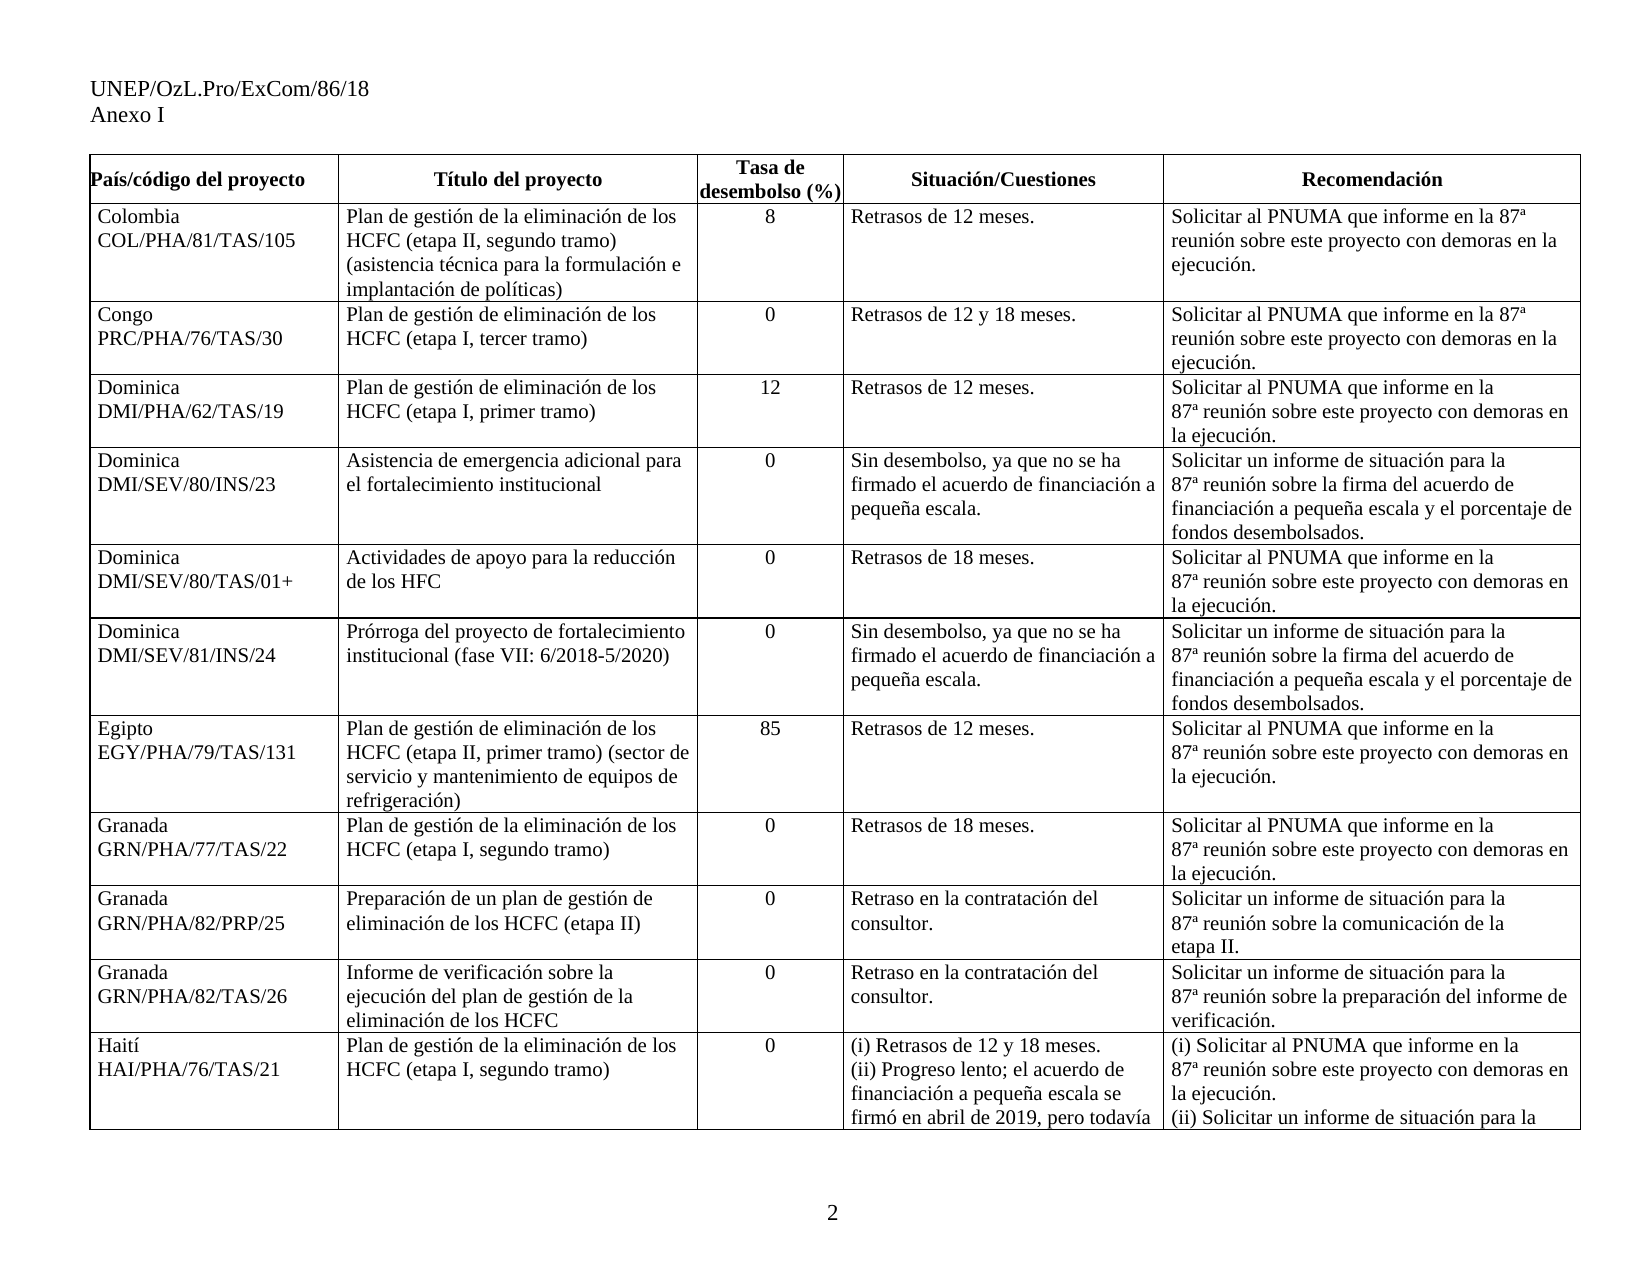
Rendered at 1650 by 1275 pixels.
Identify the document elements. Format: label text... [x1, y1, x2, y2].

table_cell Retrasos de 18 meses. [844, 813, 1163, 885]
table_cell Granada GRN/PHA/82/TAS/26 [91, 960, 338, 1032]
table_cell Solicitar un informe de situación para la 87ª reunión sobre la firma del acuerdo de financiación a pequeña escala y el porcentaje de fondos desembolsados. [1164, 619, 1580, 715]
table_cell Retrasos de 12 meses. [844, 716, 1163, 812]
table_cell 85 [698, 716, 843, 812]
table_cell Congo PRC/PHA/76/TAS/30 [91, 302, 338, 374]
table_cell Retrasos de 18 meses. [844, 545, 1163, 617]
table_cell Solicitar al PNUMA que informe en la 87ª reunión sobre este proyecto con demoras en la ejecución. [1164, 302, 1580, 374]
table_cell Solicitar al PNUMA que informe en la 87ª reunión sobre este proyecto con demoras en la ejecución. [1164, 716, 1580, 812]
table_cell Actividades de apoyo para la reducción de los HFC [339, 545, 697, 617]
table_cell Plan de gestión de eliminación de los HCFC (etapa I, tercer tramo) [339, 302, 697, 374]
table_cell Egipto EGY/PHA/79/TAS/131 [91, 716, 338, 812]
table_cell Retraso en la contratación del consultor. [844, 886, 1163, 958]
table_cell Solicitar al PNUMA que informe en la 87ª reunión sobre este proyecto con demoras en la ejecución. [1164, 813, 1580, 885]
table_cell 0 [698, 1033, 843, 1129]
table_cell 0 [698, 545, 843, 617]
table_cell 0 [698, 813, 843, 885]
table_cell Retraso en la contratación del consultor. [844, 960, 1163, 1032]
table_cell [844, 1033, 1163, 1129]
table_cell Plan de gestión de la eliminación de los HCFC (etapa I, segundo tramo) [339, 813, 697, 885]
table_cell Informe de verificación sobre la ejecución del plan de gestión de la eliminación de los HCFC [339, 960, 697, 1032]
table_cell Asistencia de emergencia adicional para el fortalecimiento institucional [339, 448, 697, 544]
table_cell 0 [698, 302, 843, 374]
table_header Tasa de desembolso (%) [698, 155, 843, 203]
table_cell Colombia COL/PHA/81/TAS/105 [91, 204, 338, 301]
table_cell Preparación de un plan de gestión de eliminación de los HCFC (etapa II) [339, 886, 697, 958]
table_cell Haití HAI/PHA/76/TAS/21 [91, 1033, 338, 1129]
table_header Recomendación [1164, 155, 1580, 203]
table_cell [1164, 1033, 1580, 1129]
table_header País/código del proyecto [91, 155, 338, 203]
table_cell Prórroga del proyecto de fortalecimiento institucional (fase VII: 6/2018-5/2020) [339, 619, 697, 715]
table_cell Solicitar un informe de situación para la 87ª reunión sobre la comunicación de la etapa II. [1164, 886, 1580, 958]
table_cell Solicitar al PNUMA que informe en la 87ª reunión sobre este proyecto con demoras en la ejecución. [1164, 545, 1580, 617]
table_cell Retrasos de 12 meses. [844, 204, 1163, 301]
table_cell Retrasos de 12 meses. [844, 375, 1163, 447]
table_cell Solicitar un informe de situación para la 87ª reunión sobre la preparación del informe de verificación. [1164, 960, 1580, 1032]
table_header Título del proyecto [339, 155, 697, 203]
table_cell 0 [698, 448, 843, 544]
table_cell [339, 1033, 697, 1129]
table_cell 0 [698, 960, 843, 1032]
table_cell 8 [698, 204, 843, 301]
table_cell Sin desembolso, ya que no se ha firmado el acuerdo de financiación a pequeña escala. [844, 619, 1163, 715]
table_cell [1164, 204, 1580, 301]
table_cell Dominica DMI/PHA/62/TAS/19 [91, 375, 338, 447]
table_cell Granada GRN/PHA/77/TAS/22 [91, 813, 338, 885]
table_cell Plan de gestión de eliminación de los HCFC (etapa II, primer tramo) (sector de servicio y mantenimiento de equipos de refrigeración) [339, 716, 697, 812]
table_cell 0 [698, 619, 843, 715]
table_cell Dominica DMI/SEV/80/INS/23 [91, 448, 338, 544]
table_cell 12 [698, 375, 843, 447]
table_cell Solicitar al PNUMA que informe en la 87ª reunión sobre este proyecto con demoras en la ejecución. [1164, 375, 1580, 447]
table_cell 0 [698, 886, 843, 958]
table_cell Sin desembolso, ya que no se ha firmado el acuerdo de financiación a pequeña escala. [844, 448, 1163, 544]
table_cell Retrasos de 12 y 18 meses. [844, 302, 1163, 374]
table_cell Dominica DMI/SEV/80/TAS/01+ [91, 545, 338, 617]
table_cell Solicitar un informe de situación para la 87ª reunión sobre la firma del acuerdo de financiación a pequeña escala y el porcentaje de fondos desembolsados. [1164, 448, 1580, 544]
table_cell Plan de gestión de la eliminación de los HCFC (etapa II, segundo tramo) (asistencia técnica para la formulación e implantación de políticas) [339, 204, 697, 301]
table_cell Granada GRN/PHA/82/PRP/25 [91, 886, 338, 958]
table_header Situación/Cuestiones [844, 155, 1163, 203]
table_cell Plan de gestión de eliminación de los HCFC (etapa I, primer tramo) [339, 375, 697, 447]
table_cell Dominica DMI/SEV/81/INS/24 [91, 619, 338, 715]
